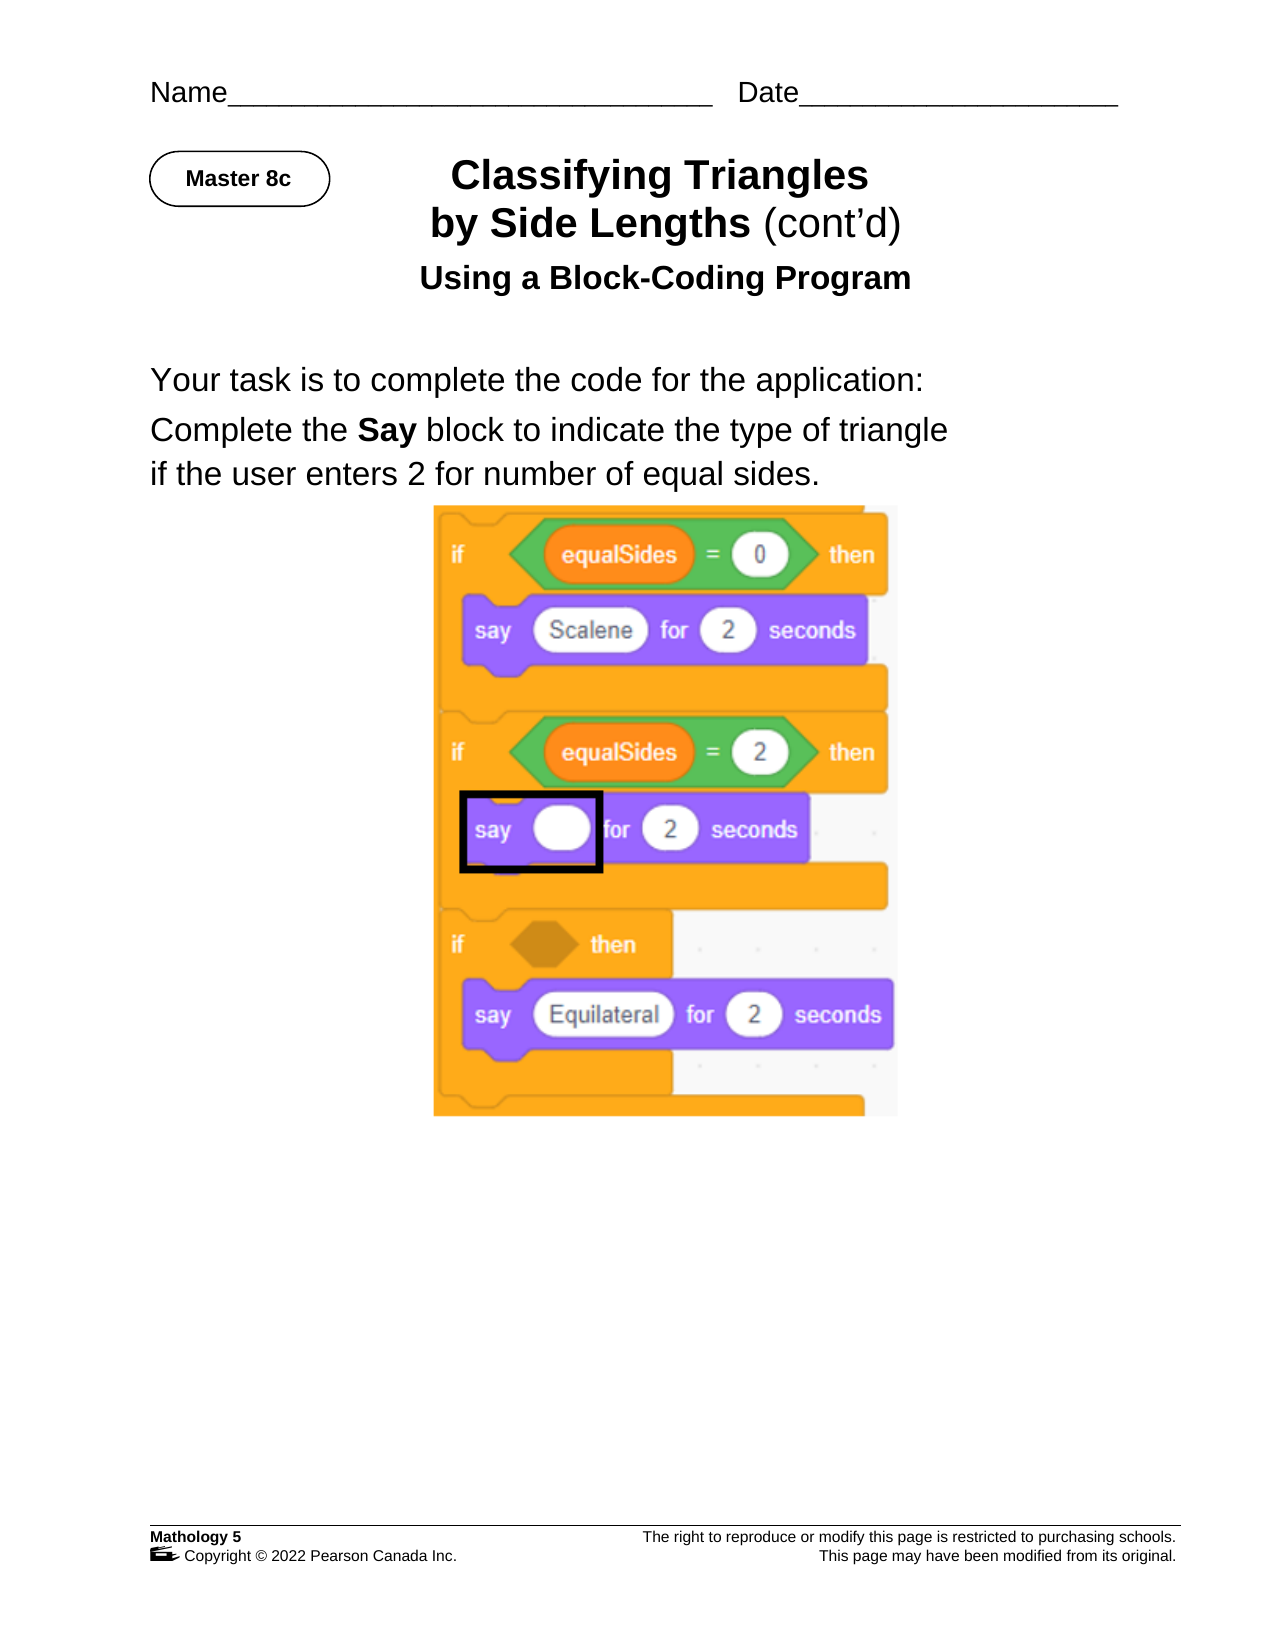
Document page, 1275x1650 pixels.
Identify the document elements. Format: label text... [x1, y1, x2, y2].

picture [433, 504, 898, 1118]
text Complete the Say block to indicate the type of triangle if the user enters 2 for number of equal sides. [150, 410, 1181, 493]
text Classifying Triangles by Side Lengths (cont’d) [150, 150, 1181, 246]
picture [150, 1546, 180, 1561]
text Your task is to complete the code for the application: [150, 360, 1181, 398]
text Using a Block-Coding Program [150, 258, 1181, 297]
